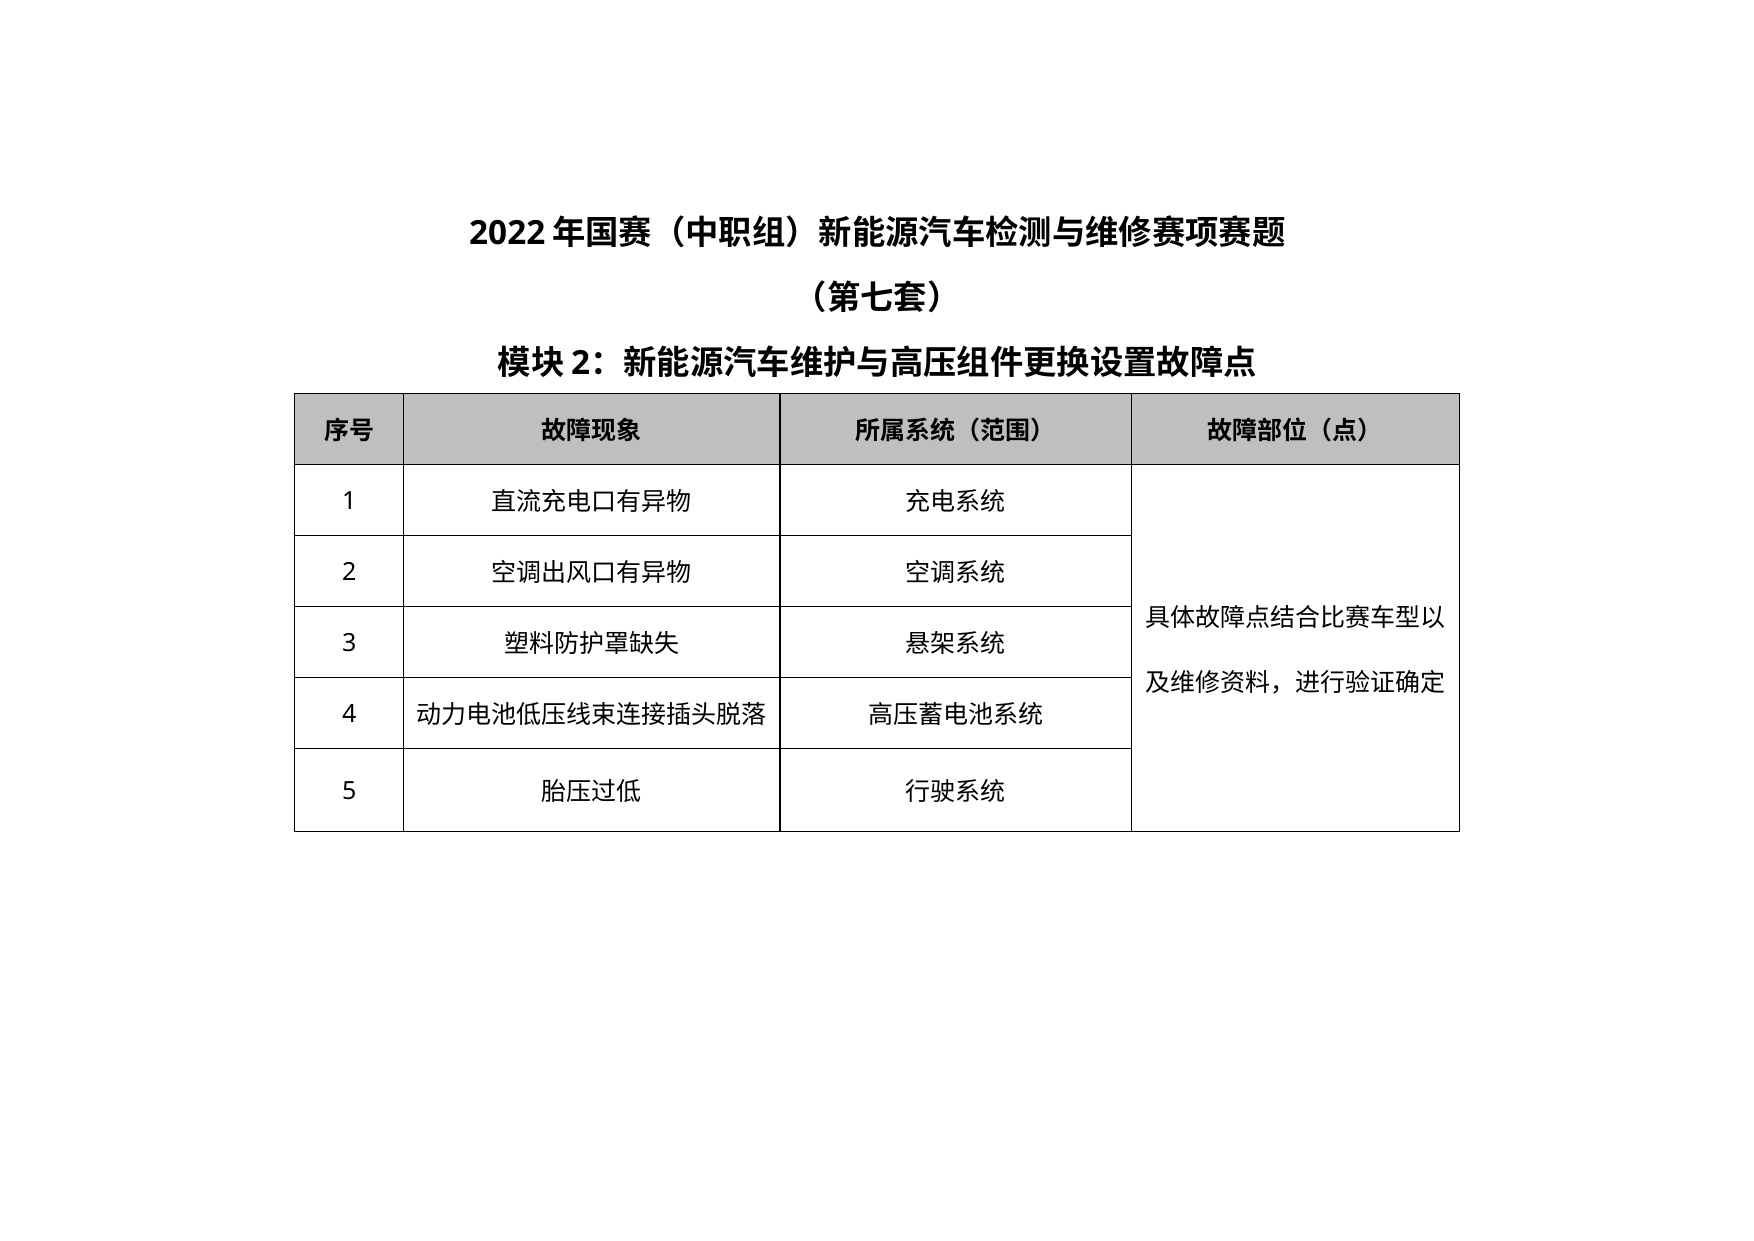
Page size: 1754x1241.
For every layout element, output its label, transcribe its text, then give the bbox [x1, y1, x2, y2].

table_header 故障部位（点） [1132, 394, 1459, 464]
subtitle （第七套） [150, 263, 1604, 328]
table_cell 直流充电口有异物 [404, 465, 779, 535]
table_header 所属系统（范围） [781, 394, 1131, 464]
table_cell 5 [295, 749, 403, 831]
table_cell 具体故障点结合比赛车型以及维修资料，进行验证确定 [1132, 465, 1459, 831]
table_header 故障现象 [404, 394, 779, 464]
table_cell 充电系统 [781, 465, 1131, 535]
table_cell 悬架系统 [781, 607, 1131, 677]
table_cell 4 [295, 678, 403, 748]
table_cell 1 [295, 465, 403, 535]
subtitle 模块2：新能源汽车维护与高压组件更换设置故障点 [150, 328, 1604, 393]
table_cell 行驶系统 [781, 749, 1131, 831]
table_cell 空调出风口有异物 [404, 536, 779, 606]
table_cell 3 [295, 607, 403, 677]
table_header 序号 [295, 394, 403, 464]
subtitle 2022年国赛（中职组）新能源汽车检测与维修赛项赛题 [150, 198, 1604, 263]
table_cell 胎压过低 [404, 749, 779, 831]
table_cell 2 [295, 536, 403, 606]
table_cell 动力电池低压线束连接插头脱落 [404, 678, 779, 748]
table_cell 空调系统 [781, 536, 1131, 606]
table_cell 高压蓄电池系统 [781, 678, 1131, 748]
table_cell 塑料防护罩缺失 [404, 607, 779, 677]
